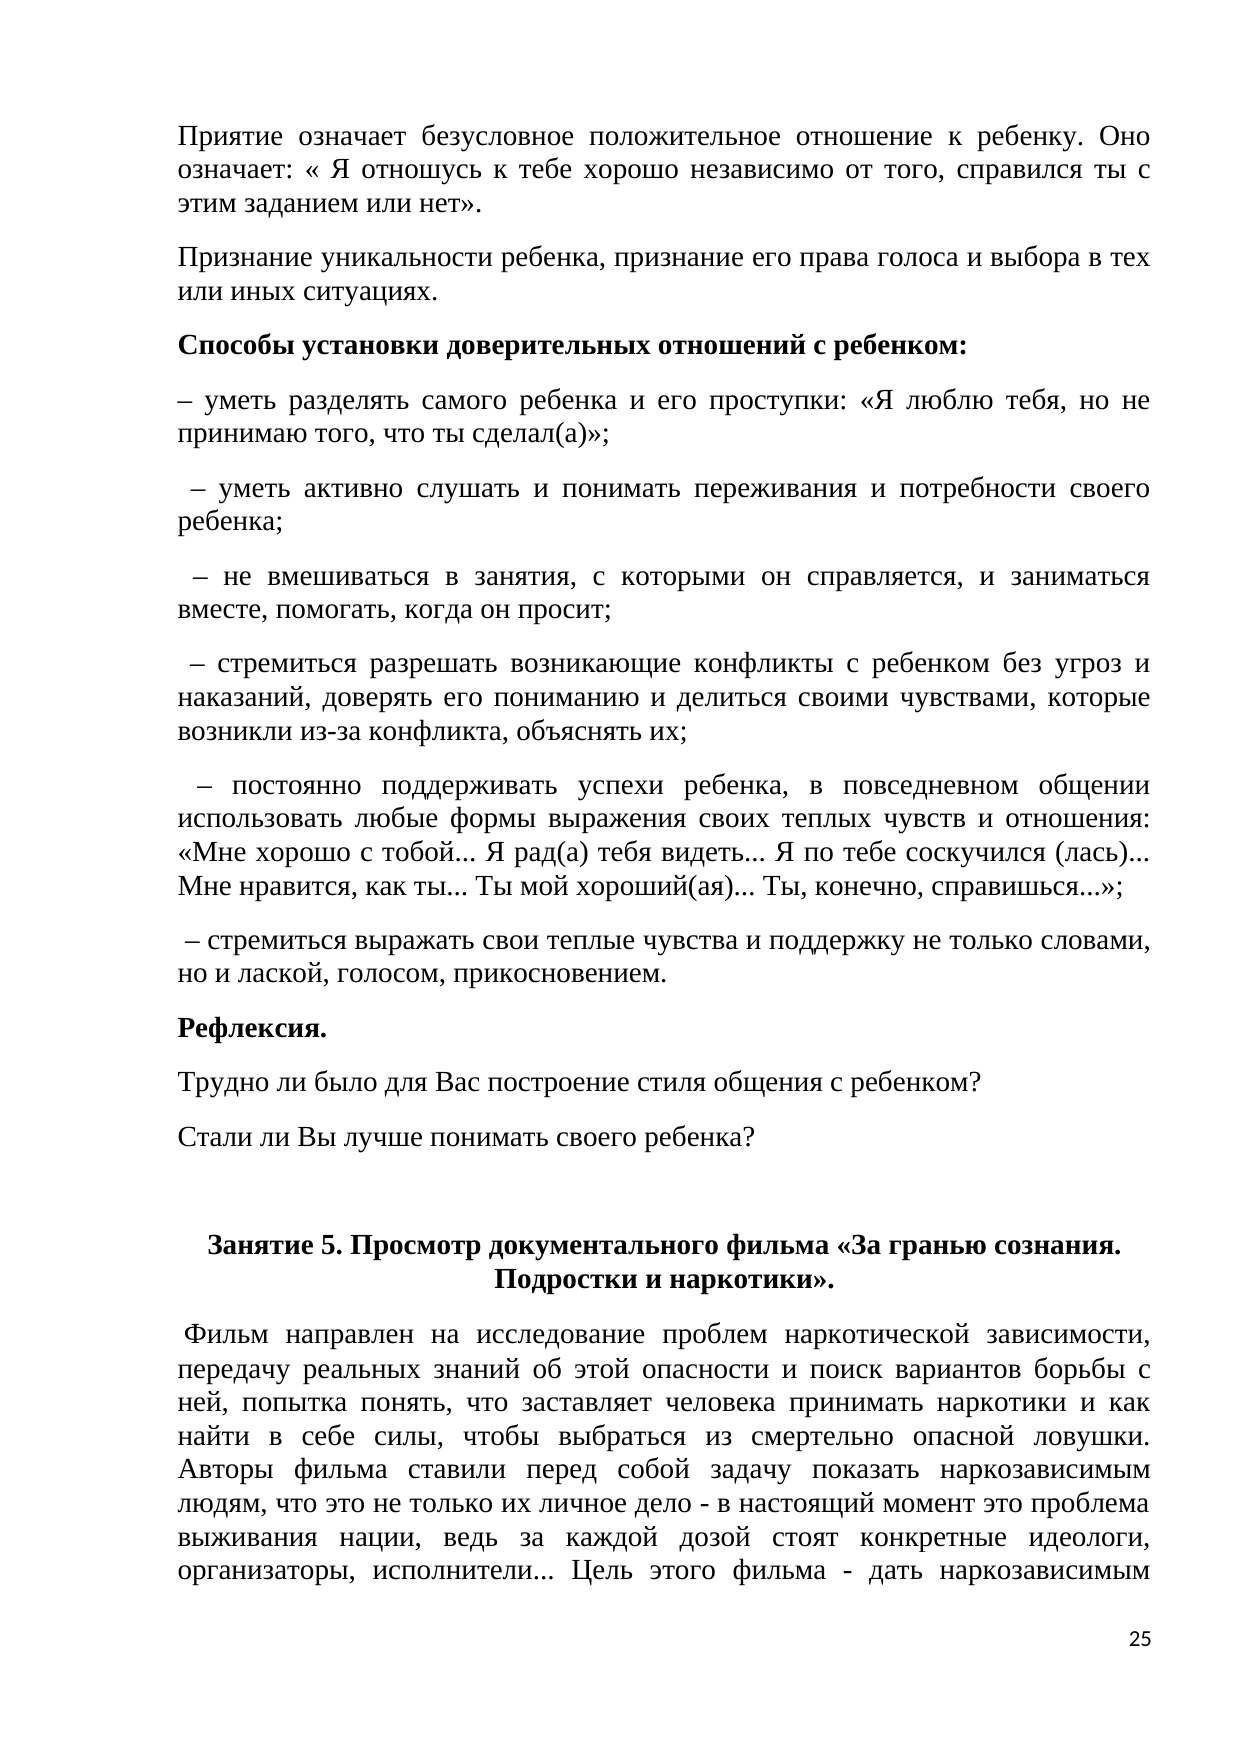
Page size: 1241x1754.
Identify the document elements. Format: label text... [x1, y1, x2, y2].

text Трудно ли было для Вас построение стиля общения с ребенком? [177, 1064, 1152, 1098]
text – уметь активно слушать и понимать переживания и потребности своего ребенка; [177, 470, 1152, 537]
text Способы установки доверительных отношений с ребенком: [177, 327, 1152, 361]
text – стремиться разрешать возникающие конфликты с ребенком без угроз и наказаний, доверять его пониманию и делиться своими чувствами, которые возникли из-за конфликта, объяснять их; [177, 646, 1152, 746]
text – стремиться выражать свои теплые чувства и поддержку не только словами, но и лаской, голосом, прикосновением. [177, 922, 1152, 989]
text Стали ли Вы лучше понимать своего ребенка? [177, 1119, 1152, 1152]
text – постоянно поддерживать успехи ребенка, в повседневном общении использовать любые формы выражения своих теплых чувств и отношения: «Мне хорошо с тобой... Я рад(а) тебя видеть... Я по тебе соскучился (лась)... Мне нравится, как ты... Ты мой хороший(ая)... Ты, конечно, справишься...»; [177, 767, 1152, 901]
text Рефлексия. [177, 1010, 1152, 1043]
text Занятие 5. Просмотр документального фильма «За гранью сознания. Подростки и наркотики». [177, 1227, 1152, 1294]
text – уметь разделять самого ребенка и его проступки: «Я люблю тебя, но не принимаю того, что ты сделал(а)»; [177, 382, 1152, 449]
text – не вмешиваться в занятия, с которыми он справляется, и заниматься вместе, помогать, когда он просит; [177, 558, 1152, 625]
text Признание уникальности ребенка, признание его права голоса и выбора в тех или иных ситуациях. [177, 239, 1152, 307]
text Приятие означает безусловное положительное отношение к ребенку. Оно означает: « Я отношусь к тебе хорошо независимо от того, справился ты с этим заданием или нет». [177, 118, 1152, 219]
